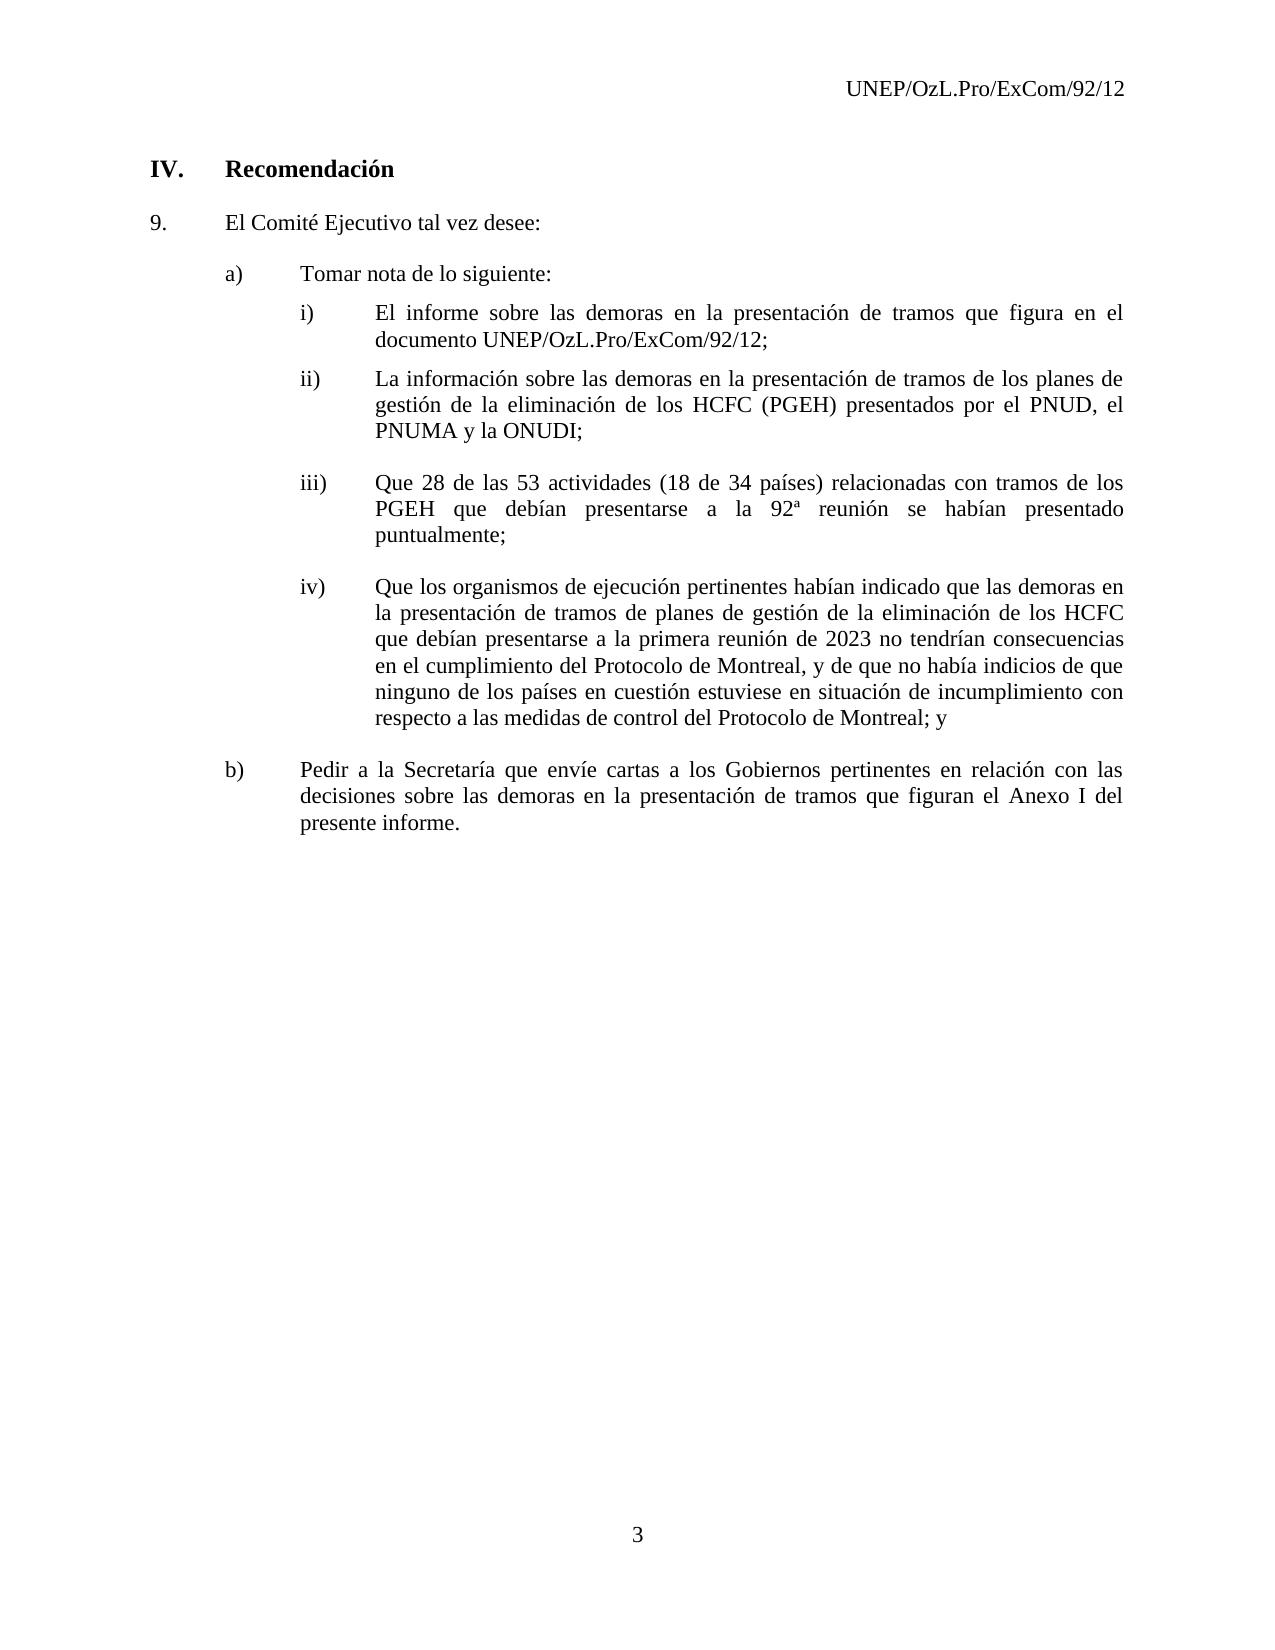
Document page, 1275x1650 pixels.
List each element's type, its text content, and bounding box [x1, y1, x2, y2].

subtitle Tomar nota de lo siguiente: [225, 261, 1125, 287]
subtitle El Comité Ejecutivo tal vez desee: [150, 209, 1125, 236]
list Recomendación [150, 154, 1125, 183]
subtitle Que 28 de las 53 actividades (18 de 34 países) relacionadas con tramos de los PGEH que debían presentarse a la 92ª reunión se habían presentado puntualmente; [300, 469, 1125, 548]
subtitle Pedir a la Secretaría que envíe cartas a los Gobiernos pertinentes en relación con las decisiones sobre las demoras en la presentación de tramos que figuran el Anexo I del presente informe. [225, 756, 1125, 835]
subtitle La información sobre las demoras en la presentación de tramos de los planes de gestión de la eliminación de los HCFC (PGEH) presentados por el PNUD, el PNUMA y la ONUDI; [300, 364, 1125, 444]
subtitle Que los organismos de ejecución pertinentes habían indicado que las demoras en la presentación de tramos de planes de gestión de la eliminación de los HCFC que debían presentarse a la primera reunión de 2023 no tendrían consecuencias en el cumplimiento del Protocolo de Montreal, y de que no había indicios de que ninguno de los países en cuestión estuviese en situación de incumplimiento con respecto a las medidas de control del Protocolo de Montreal; y [300, 573, 1125, 731]
subtitle El informe sobre las demoras en la presentación de tramos que figura en el documento UNEP/OzL.Pro/ExCom/92/12; [300, 299, 1125, 352]
